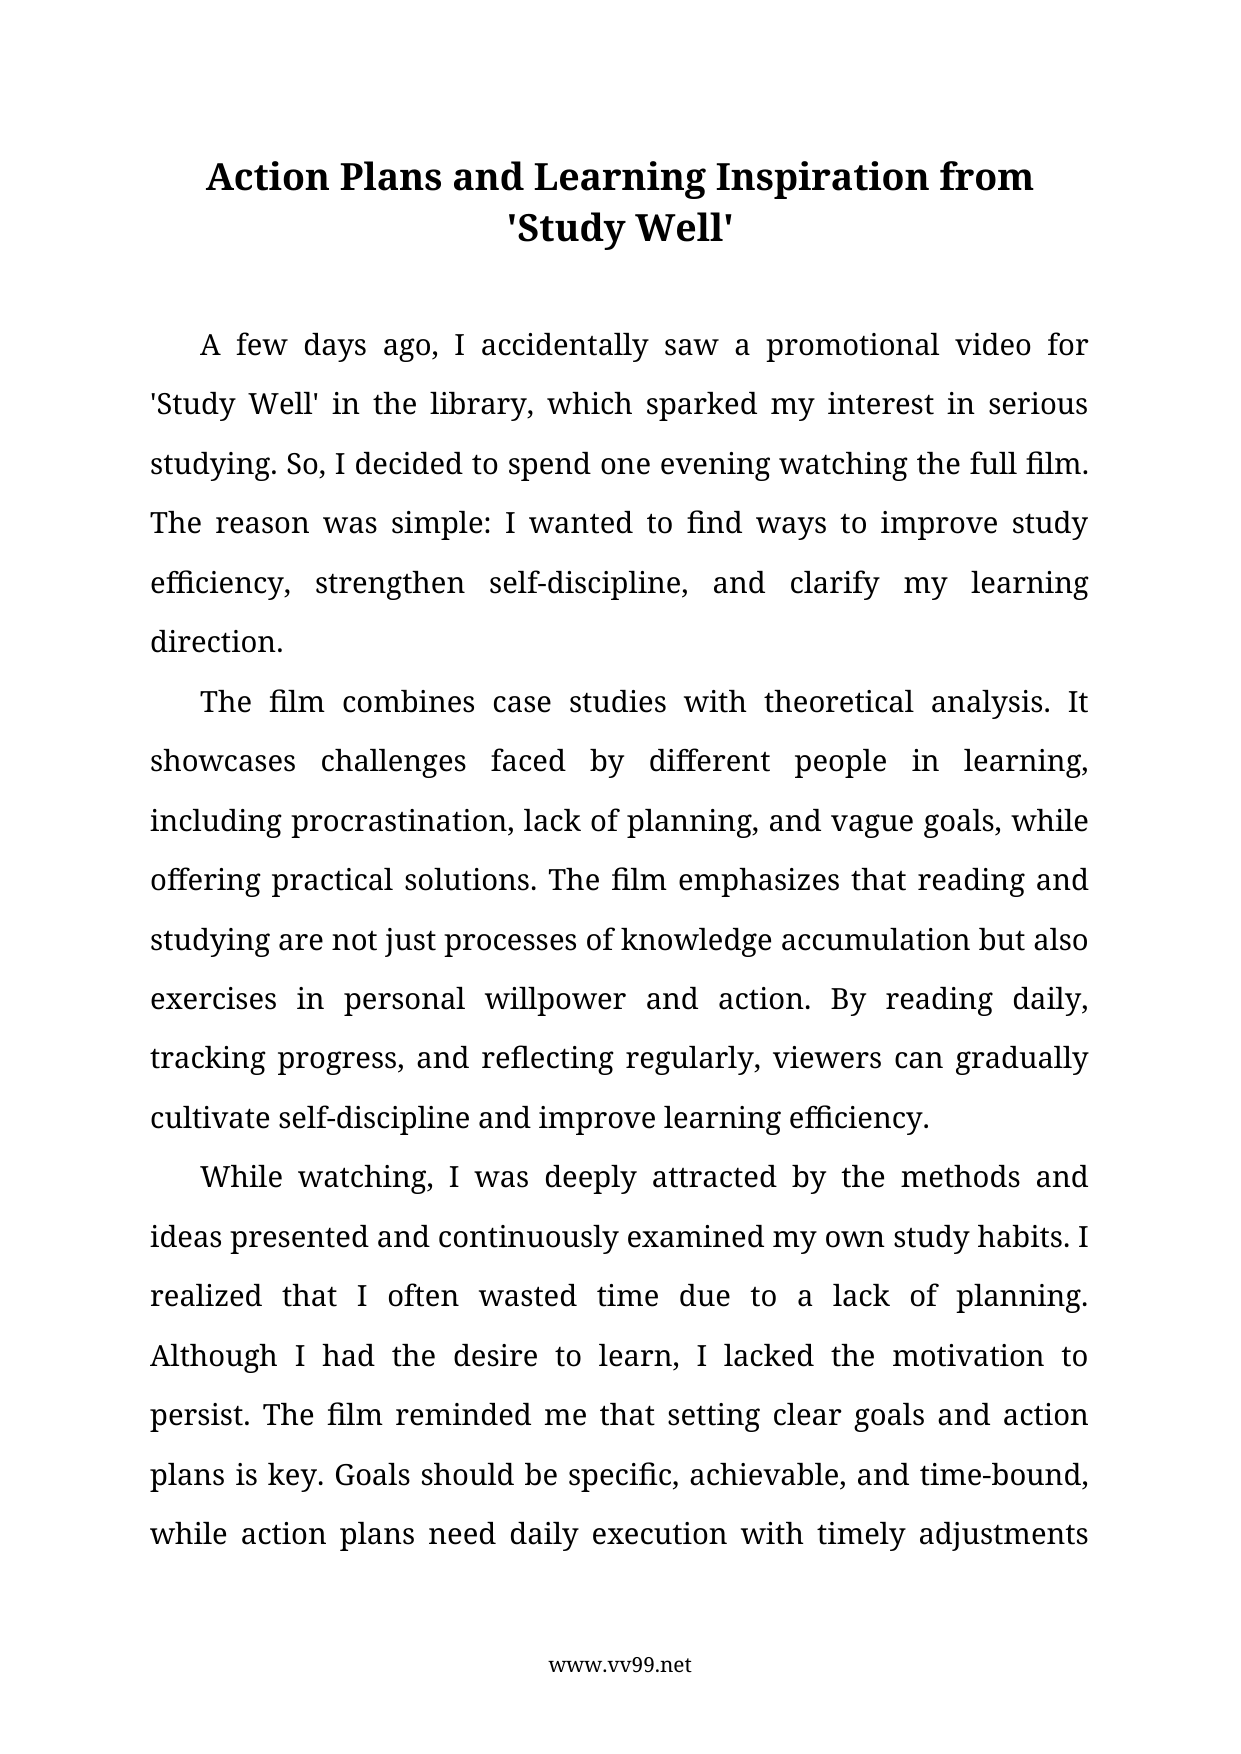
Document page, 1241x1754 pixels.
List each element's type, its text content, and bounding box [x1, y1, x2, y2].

text The film combines case studies with theoretical analysis. It showcases challenges faced by different people in learning, including procrastination, lack of planning, and vague goals, while offering practical solutions. The film emphasizes that reading and studying are not just processes of knowledge accumulation but also exercises in personal willpower and action. By reading daily, tracking progress, and reflecting regularly, viewers can gradually cultivate self-discipline and improve learning efficiency. [150, 681, 1090, 1137]
subtitle Action Plans and Learning Inspiration from 'Study Well' [150, 150, 1090, 252]
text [150, 1157, 1090, 1553]
text A few days ago, I accidentally saw a promotional video for 'Study Well' in the library, which sparked my interest in serious studying. So, I decided to spend one evening watching the full film. The reason was simple: I wanted to find ways to improve study efficiency, strengthen self-discipline, and clarify my learning direction. [150, 324, 1090, 661]
